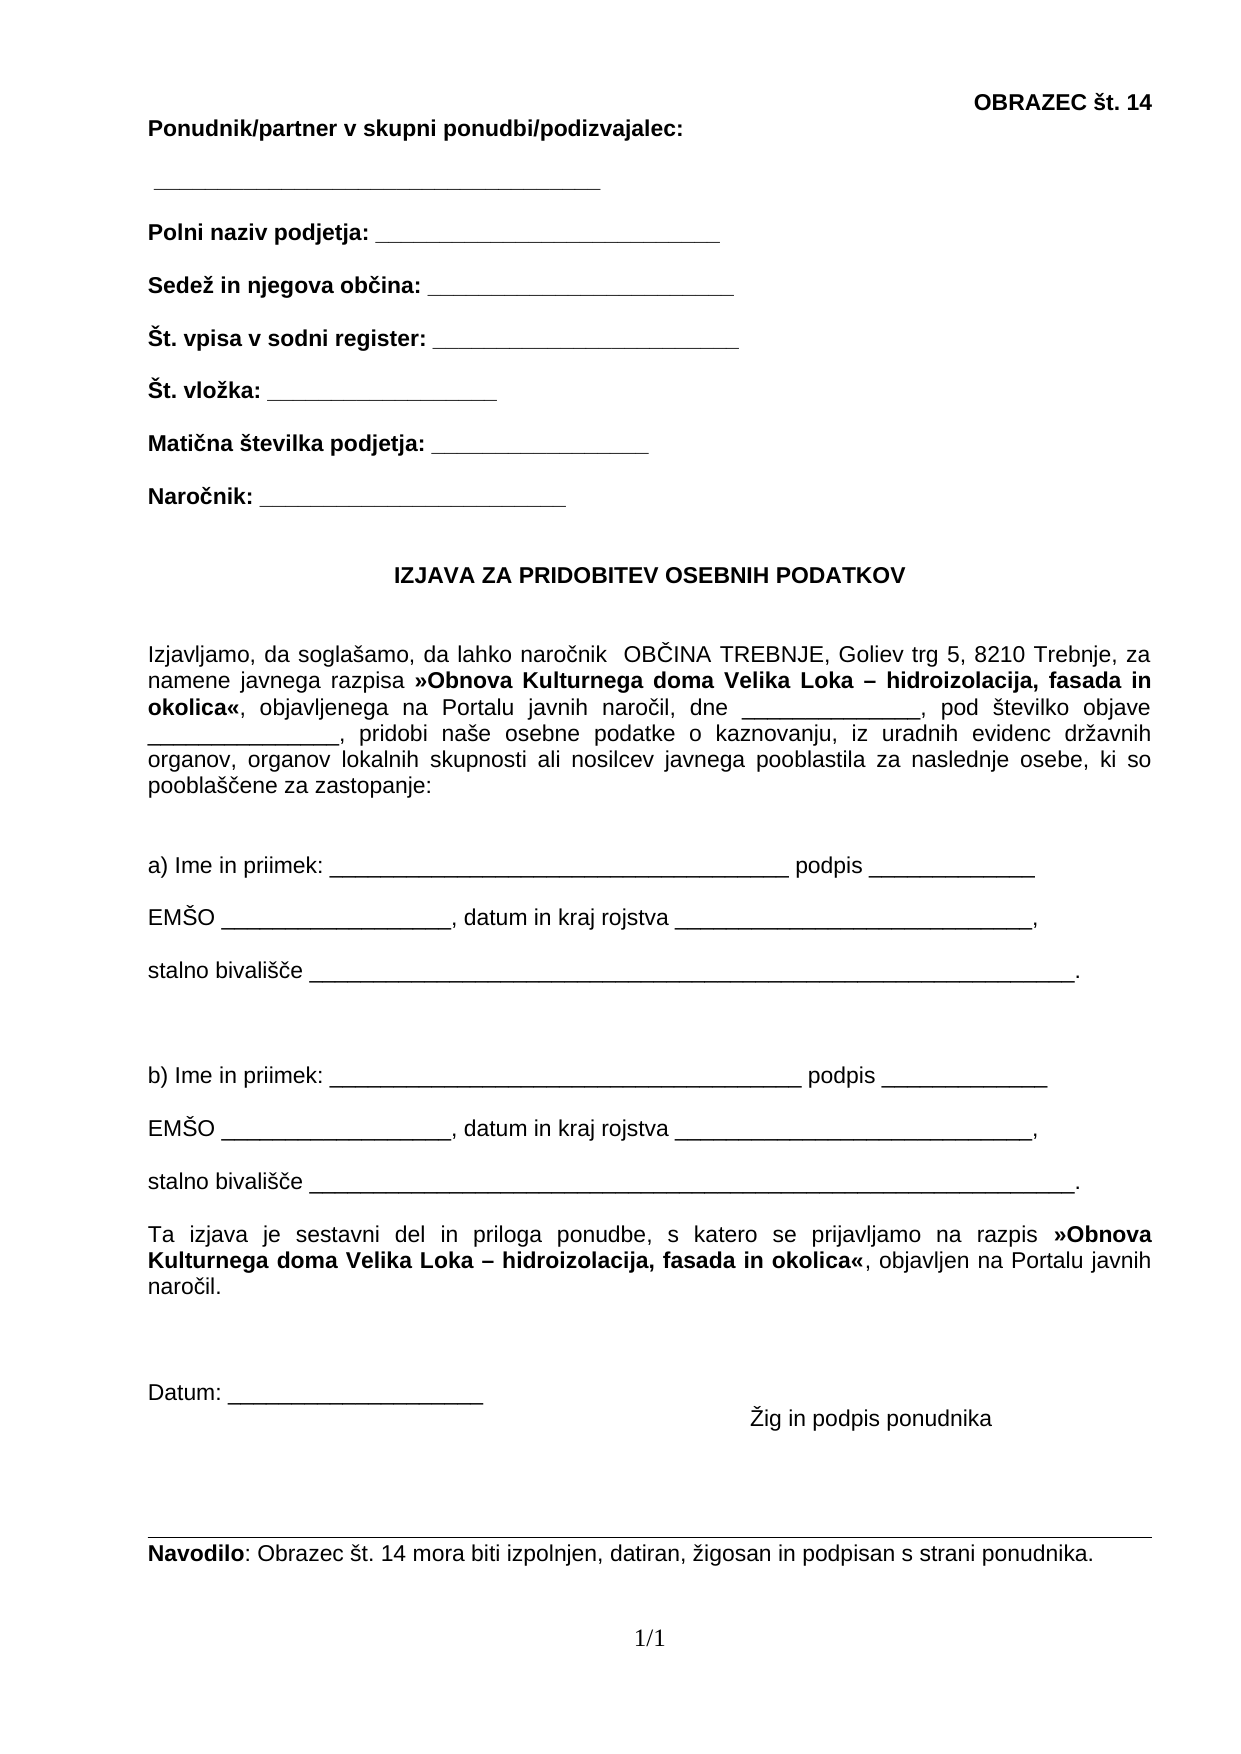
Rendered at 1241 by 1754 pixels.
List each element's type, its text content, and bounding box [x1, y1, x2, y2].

text IZJAVA ZA PRIDOBITEV OSEBNIH PODATKOV [148, 562, 1152, 588]
text Naročnik: ________________________ [148, 483, 1152, 509]
text OBRAZEC št. 14 [148, 89, 1152, 115]
text a) Ime in priimek: ____________________________________ podpis _____________ [148, 852, 1152, 878]
text Št. vpisa v sodni register: ________________________ [148, 324, 1152, 351]
text b) Ime in priimek: _____________________________________ podpis _____________ [148, 1062, 1152, 1089]
text Polni naziv podjetja: ___________________________ [148, 219, 1152, 245]
text ___________________________________ [148, 166, 1152, 193]
text Datum: ____________________ [148, 1379, 1152, 1405]
text stalno bivališče ____________________________________________________________. [148, 957, 1152, 983]
text Št. vložka: __________________ [148, 377, 1152, 403]
text Ta izjava je sestavni del in priloga ponudbe, s katero se prijavljamo na razpis »Obnova Kulturnega doma Velika Loka – hidroizolacija, fasada in okolica«, objavljen na Portalu javnih naročil. [148, 1221, 1152, 1299]
text Navodilo: Obrazec št. 14 mora biti izpolnjen, datiran, žigosan in podpisan s strani ponudnika. [148, 1538, 1152, 1566]
text Izjavljamo, da soglašamo, da lahko naročnik OBČINA TREBNJE, Goliev trg 5, 8210 Trebnje, za namene javnega razpisa »Obnova Kulturnega doma Velika Loka – hidroizolacija, fasada in okolica«, objavljenega na Portalu javnih naročil, dne ______________, pod številko objave _______________, pridobi naše osebne podatke o kaznovanju, iz uradnih evidenc državnih organov, organov lokalnih skupnosti ali nosilcev javnega pooblastila za naslednje osebe, ki so pooblaščene za zastopanje: [148, 641, 1152, 799]
text stalno bivališče ____________________________________________________________. [148, 1168, 1152, 1194]
text Ponudnik/partner v skupni ponudbi/podizvajalec: [148, 115, 1152, 141]
text Žig in podpis ponudnika [516, 1405, 1152, 1431]
text Matična številka podjetja: _________________ [148, 430, 1152, 456]
text EMŠO __________________, datum in kraj rojstva ____________________________, [148, 904, 1152, 931]
text EMŠO __________________, datum in kraj rojstva ____________________________, [148, 1115, 1152, 1141]
text Sedež in njegova občina: ________________________ [148, 272, 1152, 298]
